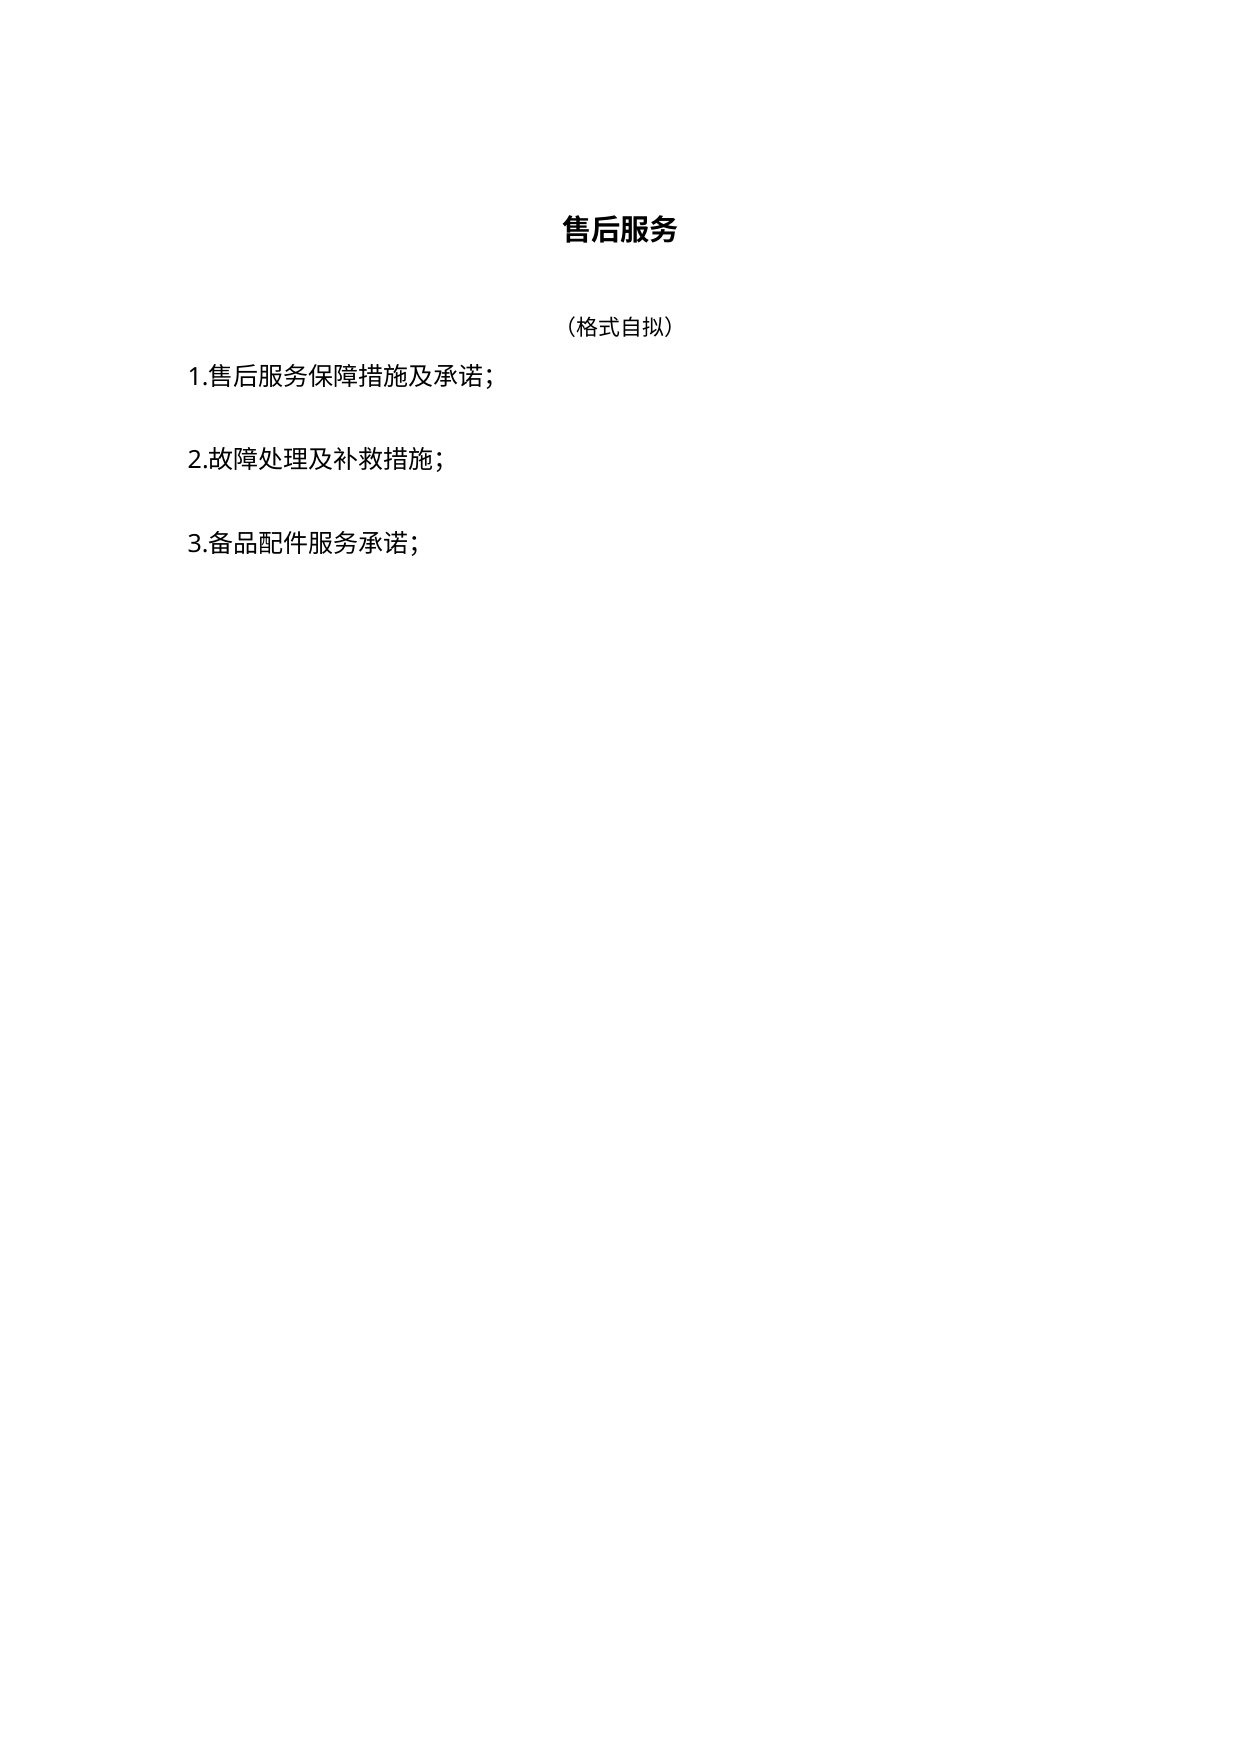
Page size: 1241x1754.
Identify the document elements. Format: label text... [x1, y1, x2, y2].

text 3.备品配件服务承诺； [187, 509, 1053, 574]
subtitle 售后服务 [187, 195, 1053, 260]
text 2.故障处理及补救措施； [187, 426, 1053, 491]
text 1.售后服务保障措施及承诺； [187, 342, 1053, 407]
text （格式自拟） [187, 310, 1053, 342]
